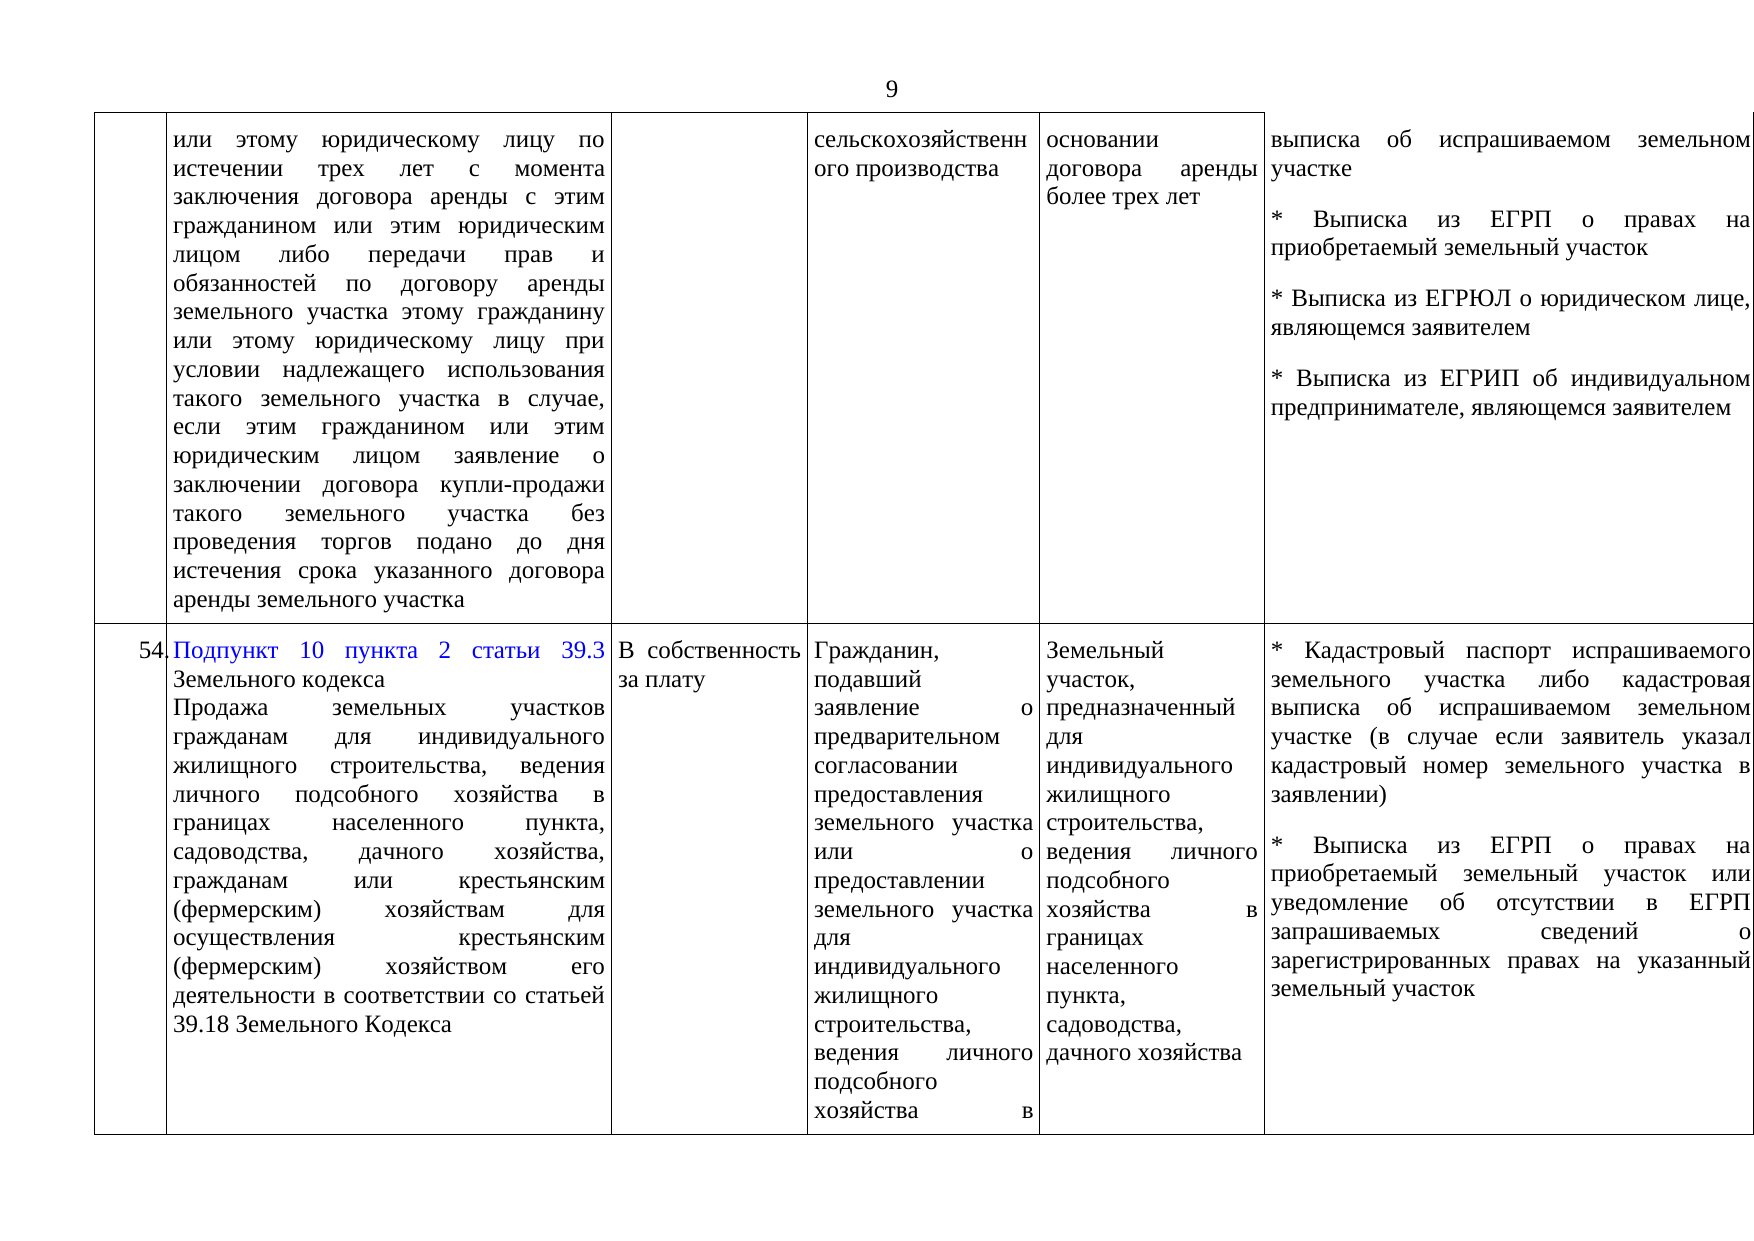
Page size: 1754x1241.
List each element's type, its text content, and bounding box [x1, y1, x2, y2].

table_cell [1265, 818, 1753, 1134]
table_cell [1265, 112, 1753, 192]
table_cell Земельный участок, предназначенный для индивидуального жилищного строительства, ведения личного подсобного хозяйства в границах населенного пункта, садоводства, дачного хозяйства [1040, 624, 1264, 1134]
table_cell В собственность за плату [612, 624, 807, 1134]
table_cell * Кадастровый паспорт испрашиваемого земельного участка либо кадастровая выписка об испрашиваемом земельном участке (в случае если заявитель указал кадастровый номер земельного участка в заявлении) [1265, 624, 1753, 818]
table_cell [95, 624, 166, 1134]
table_cell Подпункт 10 пункта 2 статьи 39.3 Земельного кодекса Продажа земельных участков гражданам для индивидуального жилищного строительства, ведения личного подсобного хозяйства в границах населенного пункта, садоводства, дачного хозяйства, гражданам или крестьянским (фермерским) хозяйствам для осуществления крестьянским (фермерским) хозяйством его деятельности в соответствии со статьей 39.18 Земельного Кодекса [167, 624, 611, 1134]
table_cell * Выписка из ЕГРП о правах на приобретаемый земельный участок [1265, 192, 1753, 272]
table_cell * Выписка из ЕГРЮЛ о юридическом лице, являющемся заявителем [1265, 272, 1753, 352]
table_cell * Выписка из ЕГРИП об индивидуальном предпринимателе, являющемся заявителем [1265, 352, 1753, 623]
table_cell Гражданин, подавший заявление о предварительном согласовании предоставления земельного участка или о предоставлении земельного участка для индивидуального жилищного строительства, ведения личного подсобного хозяйства в границах населенного пункта, садоводства, дачного хозяйства [808, 624, 1039, 1134]
